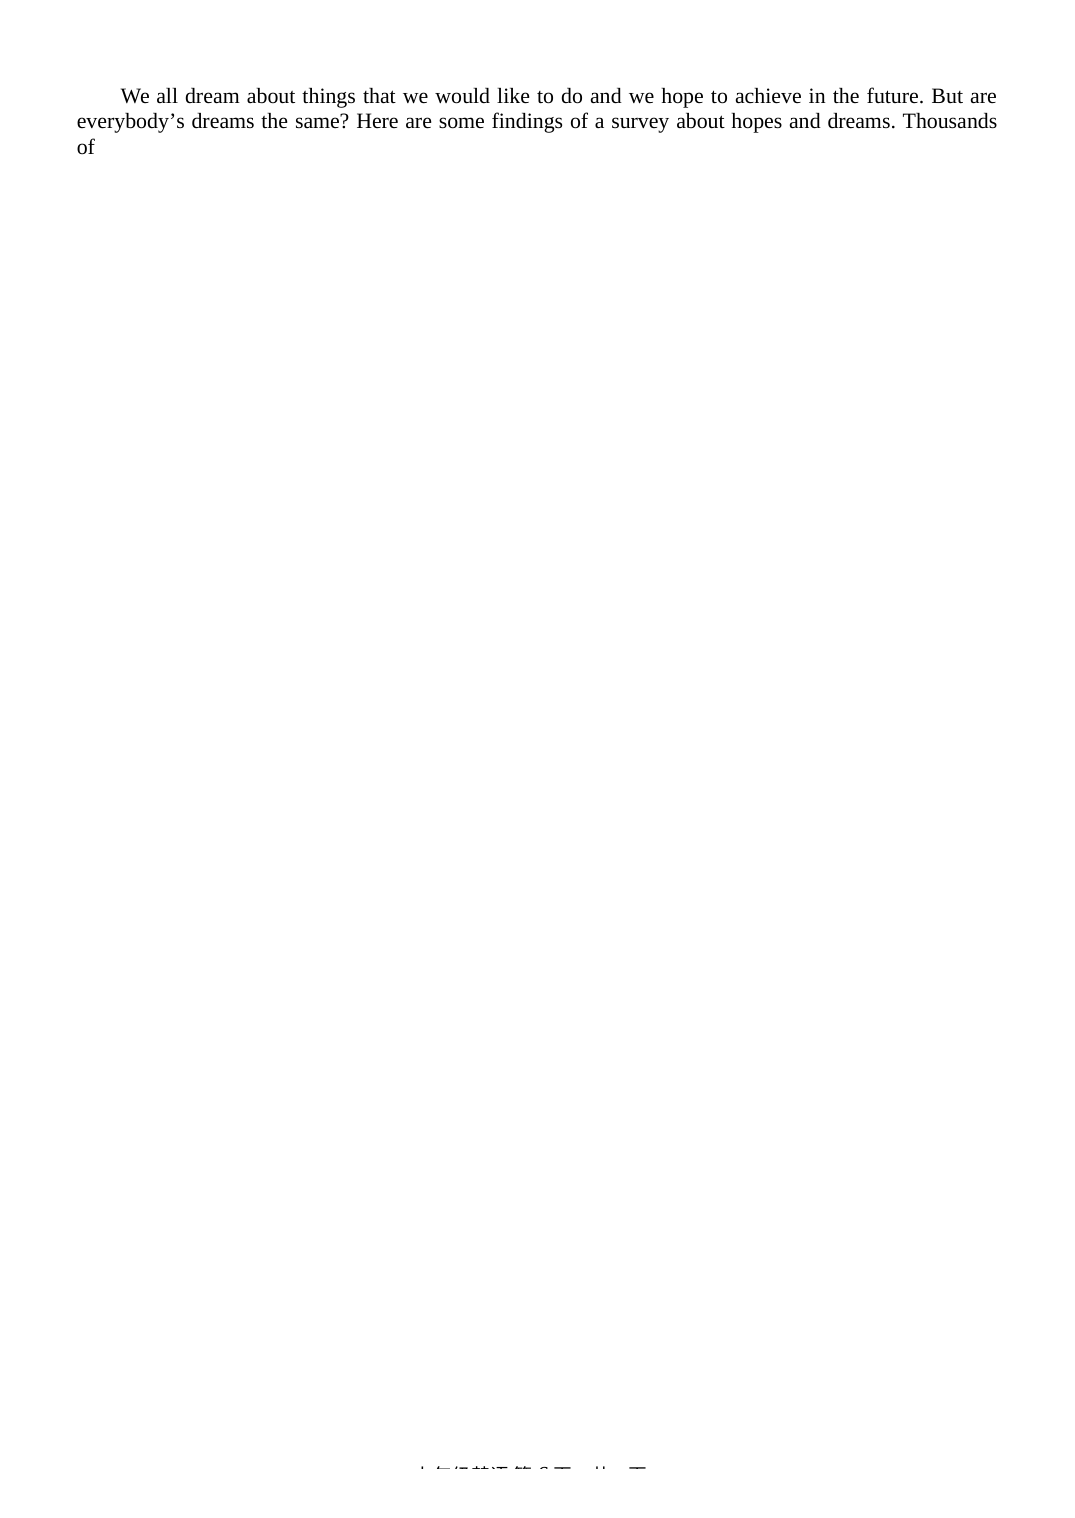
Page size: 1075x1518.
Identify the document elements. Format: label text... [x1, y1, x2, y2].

text We all dream about things that we would like to do and we hope to achieve in the future. But are everybody’s dreams the same? Here are some findings of a survey about hopes and dreams. Thousands of [77, 83, 998, 159]
